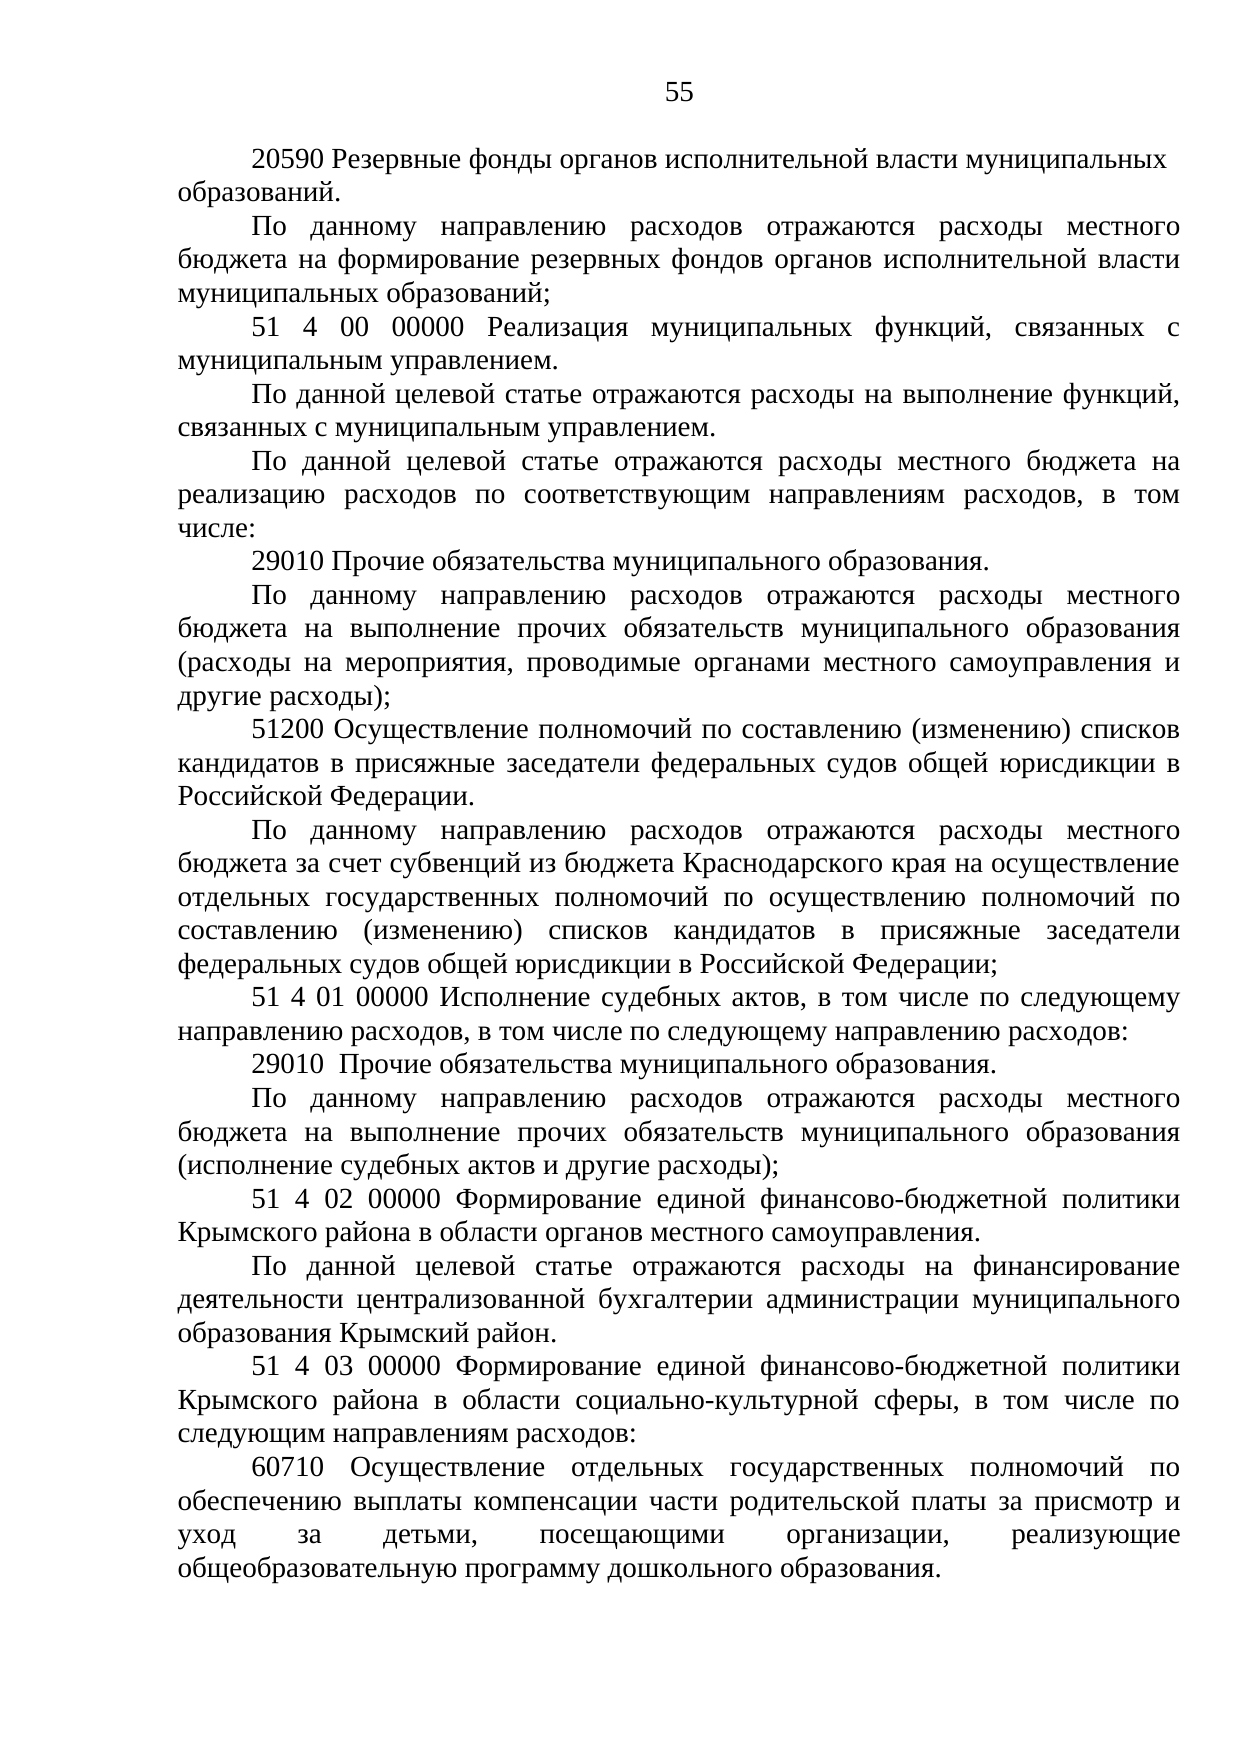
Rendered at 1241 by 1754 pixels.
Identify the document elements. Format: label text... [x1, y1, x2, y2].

text 51 4 02 00000 Формирование единой финансово-бюджетной политики Крымского района в области органов местного самоуправления. [177, 1181, 1181, 1248]
text 20590 Резервные фонды органов исполнительной власти муниципальных образований. [177, 141, 1181, 208]
text 60710 Осуществление отдельных государственных полномочий по обеспечению выплаты компенсации части родительской платы за присмотр и уход за детьми, посещающими организации, реализующие общеобразовательную программу дошкольного образования. [177, 1449, 1181, 1583]
text 29010 Прочие обязательства муниципального образования. [177, 543, 1181, 577]
text 51 4 01 00000 Исполнение судебных актов, в том числе по следующему направлению расходов, в том числе по следующему направлению расходов: [177, 979, 1181, 1047]
text По данной целевой статье отражаются расходы местного бюджета на реализацию расходов по соответствующим направлениям расходов, в том числе: [177, 443, 1181, 543]
text 51200 Осуществление полномочий по составлению (изменению) списков кандидатов в присяжные заседатели федеральных судов общей юрисдикции в Российской Федерации. [177, 711, 1181, 812]
text По данному направлению расходов отражаются расходы местного бюджета на выполнение прочих обязательств муниципального образования (исполнение судебных актов и другие расходы); [177, 1080, 1181, 1181]
text По данному направлению расходов отражаются расходы местного бюджета за счет субвенций из бюджета Краснодарского края на осуществление отдельных государственных полномочий по осуществлению полномочий по составлению (изменению) списков кандидатов в присяжные заседатели федеральных судов общей юрисдикции в Российской Федерации; [177, 812, 1181, 979]
text По данному направлению расходов отражаются расходы местного бюджета на формирование резервных фондов органов исполнительной власти муниципальных образований; [177, 208, 1181, 309]
text 29010 Прочие обязательства муниципального образования. [177, 1047, 1181, 1080]
text 51 4 00 00000 Реализация муниципальных функций, связанных с муниципальным управлением. [177, 309, 1181, 376]
text По данной целевой статье отражаются расходы на выполнение функций, связанных с муниципальным управлением. [177, 376, 1181, 443]
text По данному направлению расходов отражаются расходы местного бюджета на выполнение прочих обязательств муниципального образования (расходы на мероприятия, проводимые органами местного самоуправления и другие расходы); [177, 577, 1181, 711]
text По данной целевой статье отражаются расходы на финансирование деятельности централизованной бухгалтерии администрации муниципального образования Крымский район. [177, 1248, 1181, 1348]
text 51 4 03 00000 Формирование единой финансово-бюджетной политики Крымского района в области социально-культурной сферы, в том числе по следующим направлениям расходов: [177, 1348, 1181, 1449]
